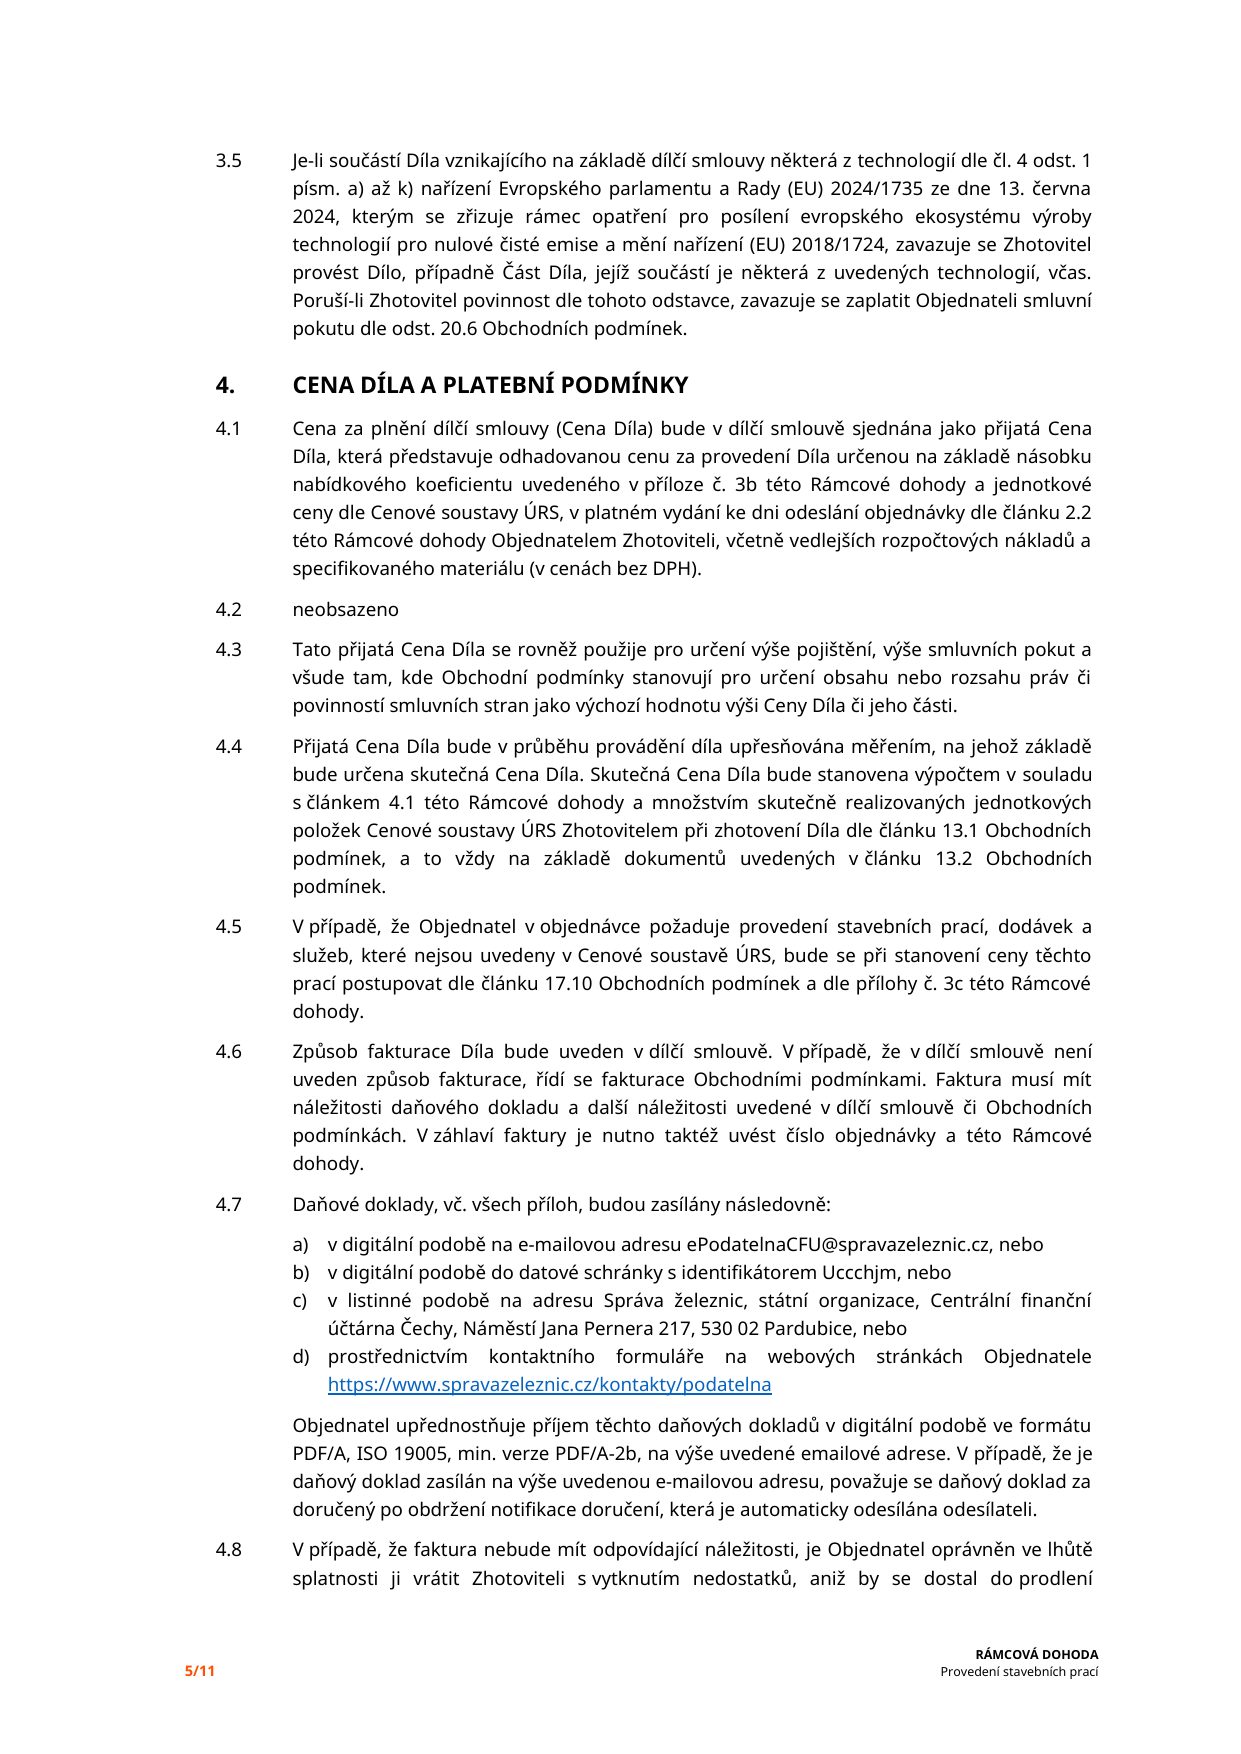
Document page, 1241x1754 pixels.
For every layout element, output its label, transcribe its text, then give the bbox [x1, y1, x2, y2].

text Objednatel upřednostňuje příjem těchto daňových dokladů v digitální podobě ve formátu PDF/A, ISO 19005, min. verze PDF/A-2b, na výše uvedené emailové adrese. V případě, že je daňový doklad zasílán na výše uvedenou e-mailovou adresu, považuje se daňový doklad za doručený po obdržení notifikace doručení, která je automaticky odesílána odesílateli. [292, 1412, 1093, 1522]
text Přijatá Cena Díla bude v průběhu provádění díla upřesňována měřením, na jehož základě bude určena skutečná Cena Díla. Skutečná Cena Díla bude stanovena výpočtem v souladu s článkem 4.1 této Rámcové dohody a množstvím skutečně realizovaných jednotkových položek Cenové soustavy ÚRS Zhotovitelem při zhotovení Díla dle článku 13.1 Obchodních podmínek, a to vždy na základě dokumentů uvedených v článku 13.2 Obchodních podmínek. [216, 733, 1093, 899]
text v digitální podobě do datové schránky s identifikátorem Uccchjm, nebo [292, 1259, 1093, 1285]
text CENA DÍLA A PLATEBNÍ PODMÍNKY [216, 369, 1093, 400]
list Cena za plnění dílčí smlouvy (Cena Díla) bude v dílčí smlouvě sjednána jako přijatá Cena Díla, která představuje odhadovanou cenu za provedení Díla určenou na základě násobku nabídkového koeficientu uvedeného v příloze č. 3b této Rámcové dohody a jednotkové ceny dle Cenové soustavy ÚRS, v platném vydání ke dni odeslání objednávky dle článku 2.2 této Rámcové dohody Objednatelem Zhotoviteli, včetně vedlejších rozpočtových nákladů a specifikovaného materiálu (v cenách bez DPH). [216, 416, 1093, 581]
text Tato přijatá Cena Díla se rovněž použije pro určení výše pojištění, výše smluvních pokut a všude tam, kde Obchodní podmínky stanovují pro určení obsahu nebo rozsahu práv či povinností smluvních stran jako výchozí hodnotu výši Ceny Díla či jeho části. [216, 637, 1093, 718]
text neobsazeno [216, 596, 1093, 622]
text Způsob fakturace Díla bude uveden v dílčí smlouvě. V případě, že v dílčí smlouvě není uveden způsob fakturace, řídí se fakturace Obchodními podmínkami. Faktura musí mít náležitosti daňového dokladu a další náležitosti uvedené v dílčí smlouvě či Obchodních podmínkách. V záhlaví faktury je nutno taktéž uvést číslo objednávky a této Rámcové dohody. [216, 1038, 1093, 1176]
list v digitální podobě na e-mailovou adresu ePodatelnaCFU@spravazeleznic.cz, nebo [292, 1232, 1093, 1257]
text Je-li součástí Díla vznikajícího na základě dílčí smlouvy některá z technologií dle čl. 4 odst. 1 písm. a) až k) nařízení Evropského parlamentu a Rady (EU) 2024/1735 ze dne 13. června 2024, kterým se zřizuje rámec opatření pro posílení evropského ekosystému výroby technologií pro nulové čisté emise a mění nařízení (EU) 2018/1724, zavazuje se Zhotovitel provést Dílo, případně Část Díla, jejíž součástí je některá z uvedených technologií, včas. Poruší-li Zhotovitel povinnost dle tohoto odstavce, zavazuje se zaplatit Objednateli smluvní pokutu dle odst. 20.6 Obchodních podmínek. [216, 147, 1093, 341]
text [216, 1537, 1093, 1590]
text Daňové doklady, vč. všech příloh, budou zasílány následovně: [216, 1191, 1093, 1217]
text prostřednictvím kontaktního formuláře na webových stránkách Objednatele https://www.spravazeleznic.cz/kontakty/podatelna [292, 1344, 1093, 1397]
text v listinné podobě na adresu Správa železnic, státní organizace, Centrální finanční účtárna Čechy, Náměstí Jana Pernera 217, 530 02 Pardubice, nebo [292, 1288, 1093, 1341]
text V případě, že Objednatel v objednávce požaduje provedení stavebních prací, dodávek a služeb, které nejsou uvedeny v Cenové soustavě ÚRS, bude se při stanovení ceny těchto prací postupovat dle článku 17.10 Obchodních podmínek a dle přílohy č. 3c této Rámcové dohody. [216, 914, 1093, 1023]
